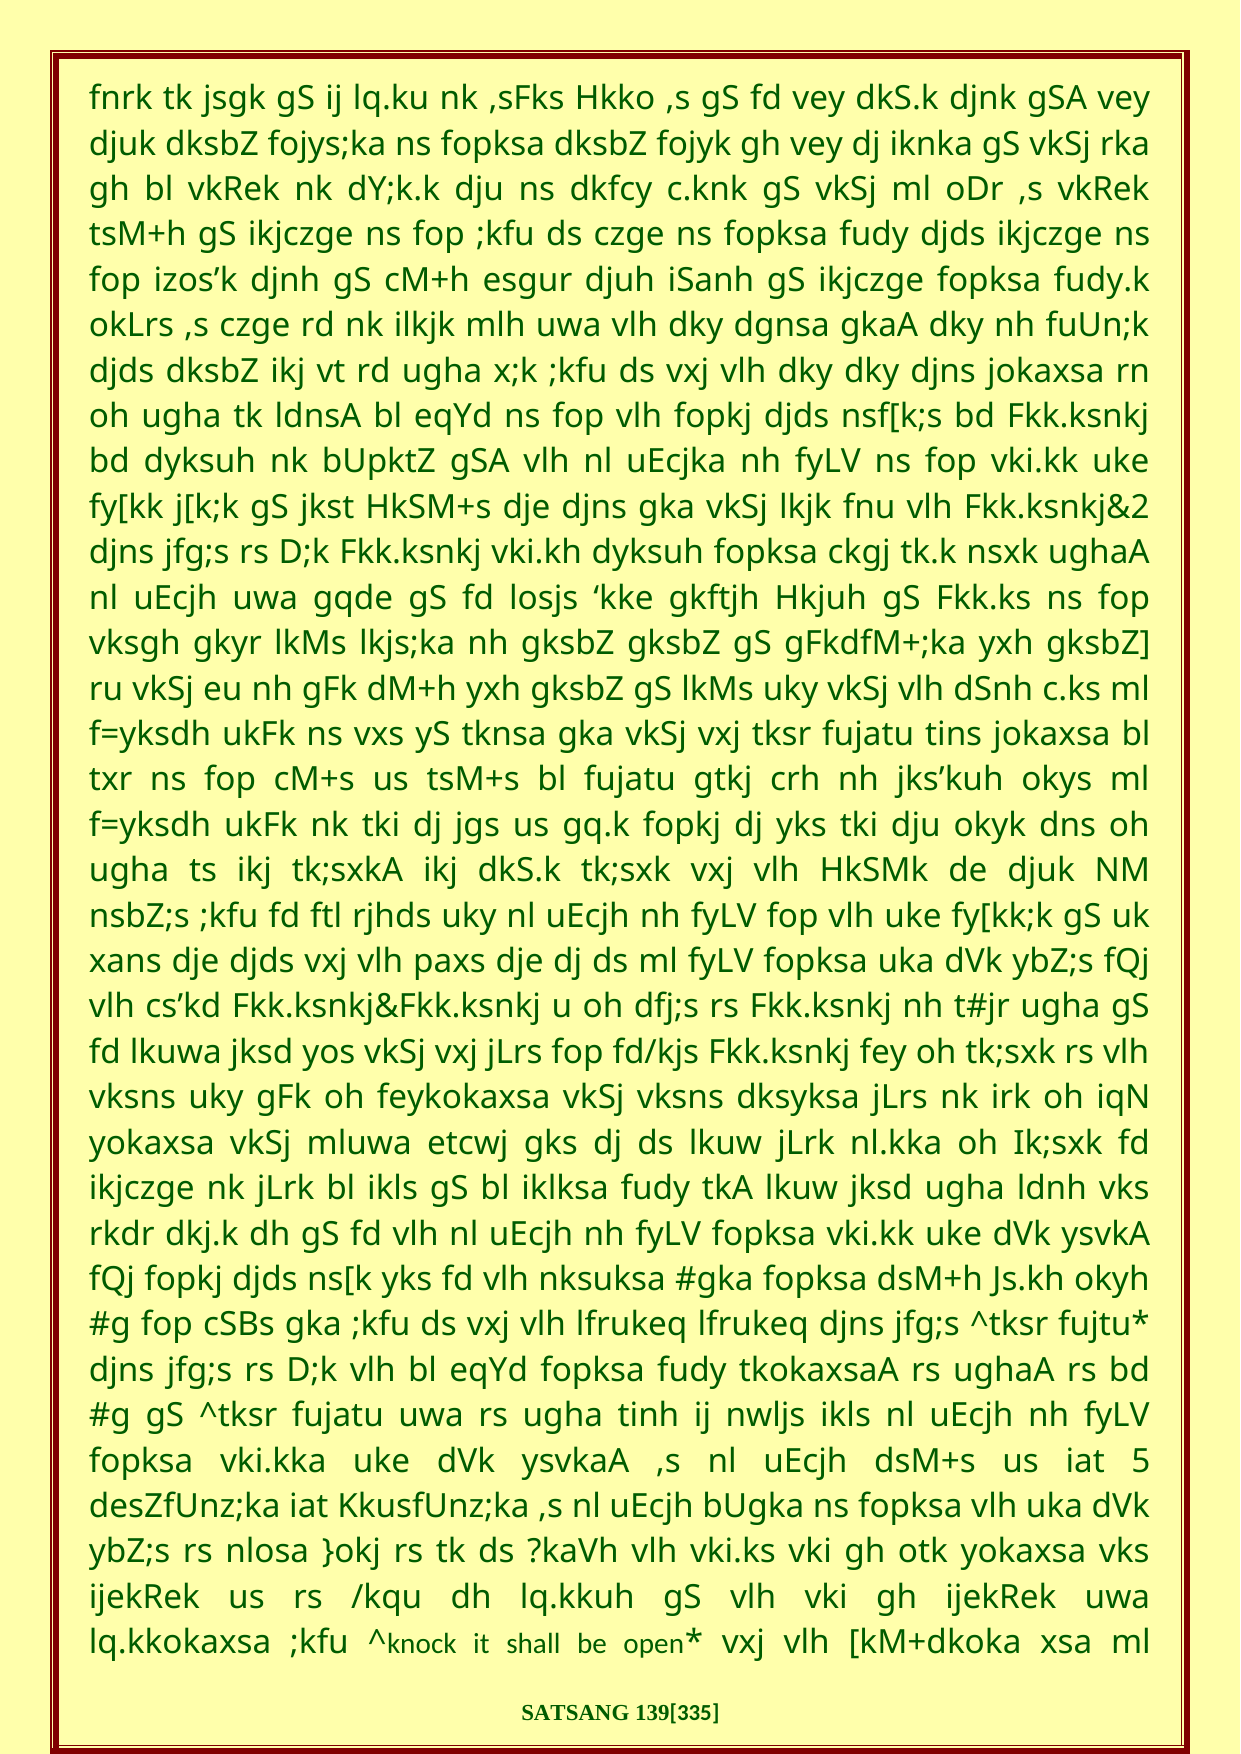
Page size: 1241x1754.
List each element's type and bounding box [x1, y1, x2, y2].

text [89, 74, 1152, 1663]
